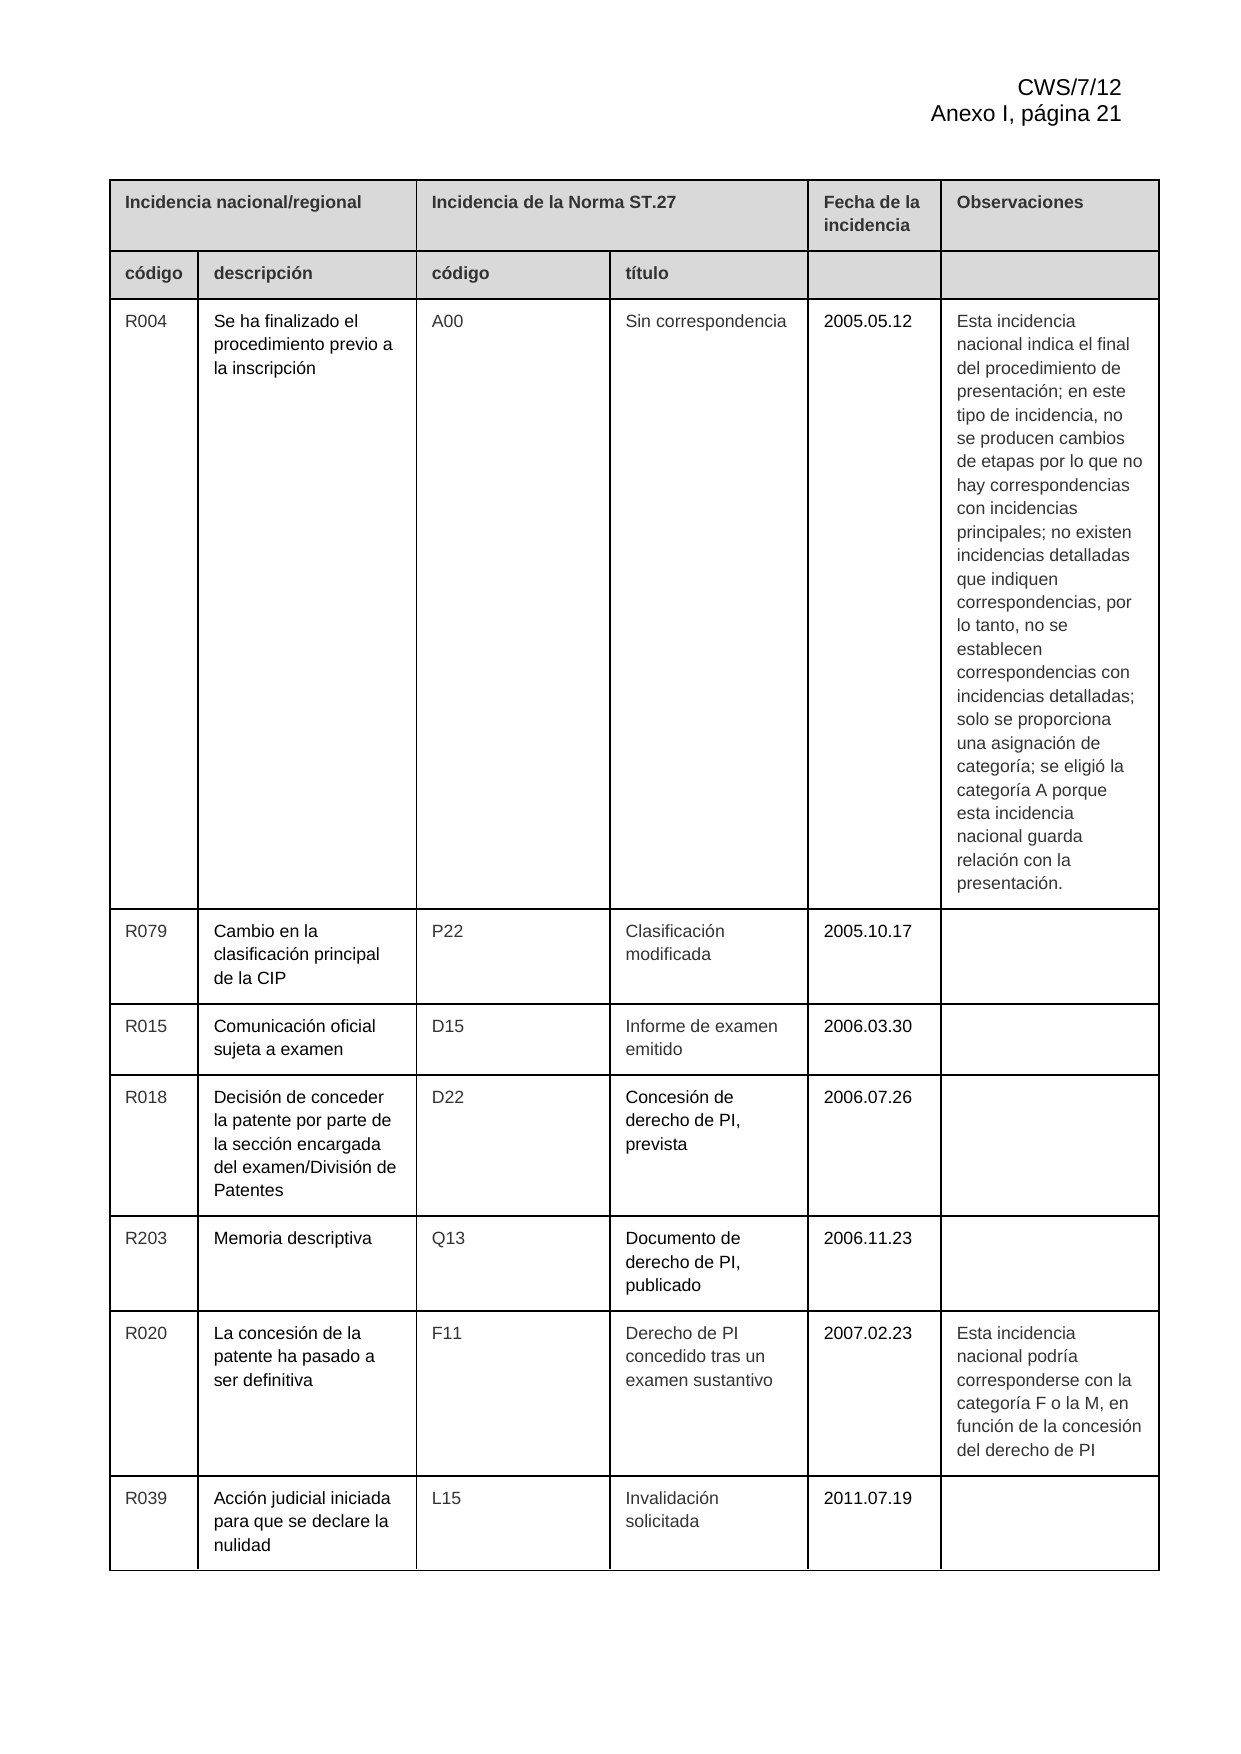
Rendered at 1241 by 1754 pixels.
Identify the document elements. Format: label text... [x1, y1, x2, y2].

table_cell título [611, 252, 807, 298]
table_cell Cambio en la clasificación principal de la CIP [199, 910, 416, 1003]
table_cell Documento de derecho de PI, publicado [611, 1217, 807, 1310]
table_cell Derecho de PI concedido tras un examen sustantivo [611, 1312, 807, 1475]
table_header Observaciones [942, 181, 1158, 250]
table_cell Clasificación modificada [611, 910, 807, 1003]
table_cell [942, 910, 1158, 1003]
table_cell Comunicación oficial sujeta a examen [199, 1005, 416, 1074]
table_cell Acción judicial iniciada para que se declare la nulidad [199, 1477, 416, 1569]
table_cell La concesión de la patente ha pasado a ser definitiva [199, 1312, 416, 1475]
table_cell R004 [111, 300, 197, 908]
table_cell [942, 1477, 1158, 1569]
table_cell Se ha finalizado el procedimiento previo a la inscripción [199, 300, 416, 908]
table_cell Memoria descriptiva [199, 1217, 416, 1310]
table_cell R018 [111, 1076, 197, 1215]
table_cell Invalidación solicitada [611, 1477, 807, 1569]
table_cell Informe de examen emitido [611, 1005, 807, 1074]
table_cell descripción [199, 252, 416, 298]
table_cell 2007.02.23 [809, 1312, 940, 1475]
table_cell R039 [111, 1477, 197, 1569]
table_cell P22 [417, 910, 609, 1003]
table_cell D22 [417, 1076, 609, 1215]
table_cell 2006.03.30 [809, 1005, 940, 1074]
table_cell R020 [111, 1312, 197, 1475]
table_cell Concesión de derecho de PI, prevista [611, 1076, 807, 1215]
table_cell Decisión de conceder la patente por parte de la sección encargada del examen/División de Patentes [199, 1076, 416, 1215]
table_cell [942, 1005, 1158, 1074]
table_cell código [417, 252, 609, 298]
table_cell [942, 1076, 1158, 1215]
table_cell 2011.07.19 [809, 1477, 940, 1569]
table_cell [809, 252, 940, 298]
table_cell D15 [417, 1005, 609, 1074]
table_cell F11 [417, 1312, 609, 1475]
table_cell R079 [111, 910, 197, 1003]
table_cell R203 [111, 1217, 197, 1310]
table_cell Esta incidencia nacional podría corresponderse con la categoría F o la M, en función de la concesión del derecho de PI [942, 1312, 1158, 1475]
table_cell R015 [111, 1005, 197, 1074]
table_cell A00 [417, 300, 609, 908]
table_cell Sin correspondencia [611, 300, 807, 908]
table_header Fecha de la incidencia [809, 181, 940, 250]
table_cell código [111, 252, 197, 298]
table_cell [942, 1217, 1158, 1310]
table_cell Q13 [417, 1217, 609, 1310]
table_cell 2006.07.26 [809, 1076, 940, 1215]
table_cell [942, 252, 1158, 298]
table_header Incidencia de la Norma ST.27 [417, 181, 807, 250]
table_cell Esta incidencia nacional indica el final del procedimiento de presentación; en este tipo de incidencia, no se producen cambios de etapas por lo que no hay correspondencias con incidencias principales; no existen incidencias detalladas que indiquen correspondencias, por lo tanto, no se establecen correspondencias con incidencias detalladas; solo se proporciona una asignación de categoría; se eligió la categoría A porque esta incidencia nacional guarda relación con la presentación. [942, 300, 1158, 908]
table_cell 2005.05.12 [809, 300, 940, 908]
table_cell 2006.11.23 [809, 1217, 940, 1310]
table_cell 2005.10.17 [809, 910, 940, 1003]
table_cell L15 [417, 1477, 609, 1569]
table_header Incidencia nacional/regional [111, 181, 416, 250]
